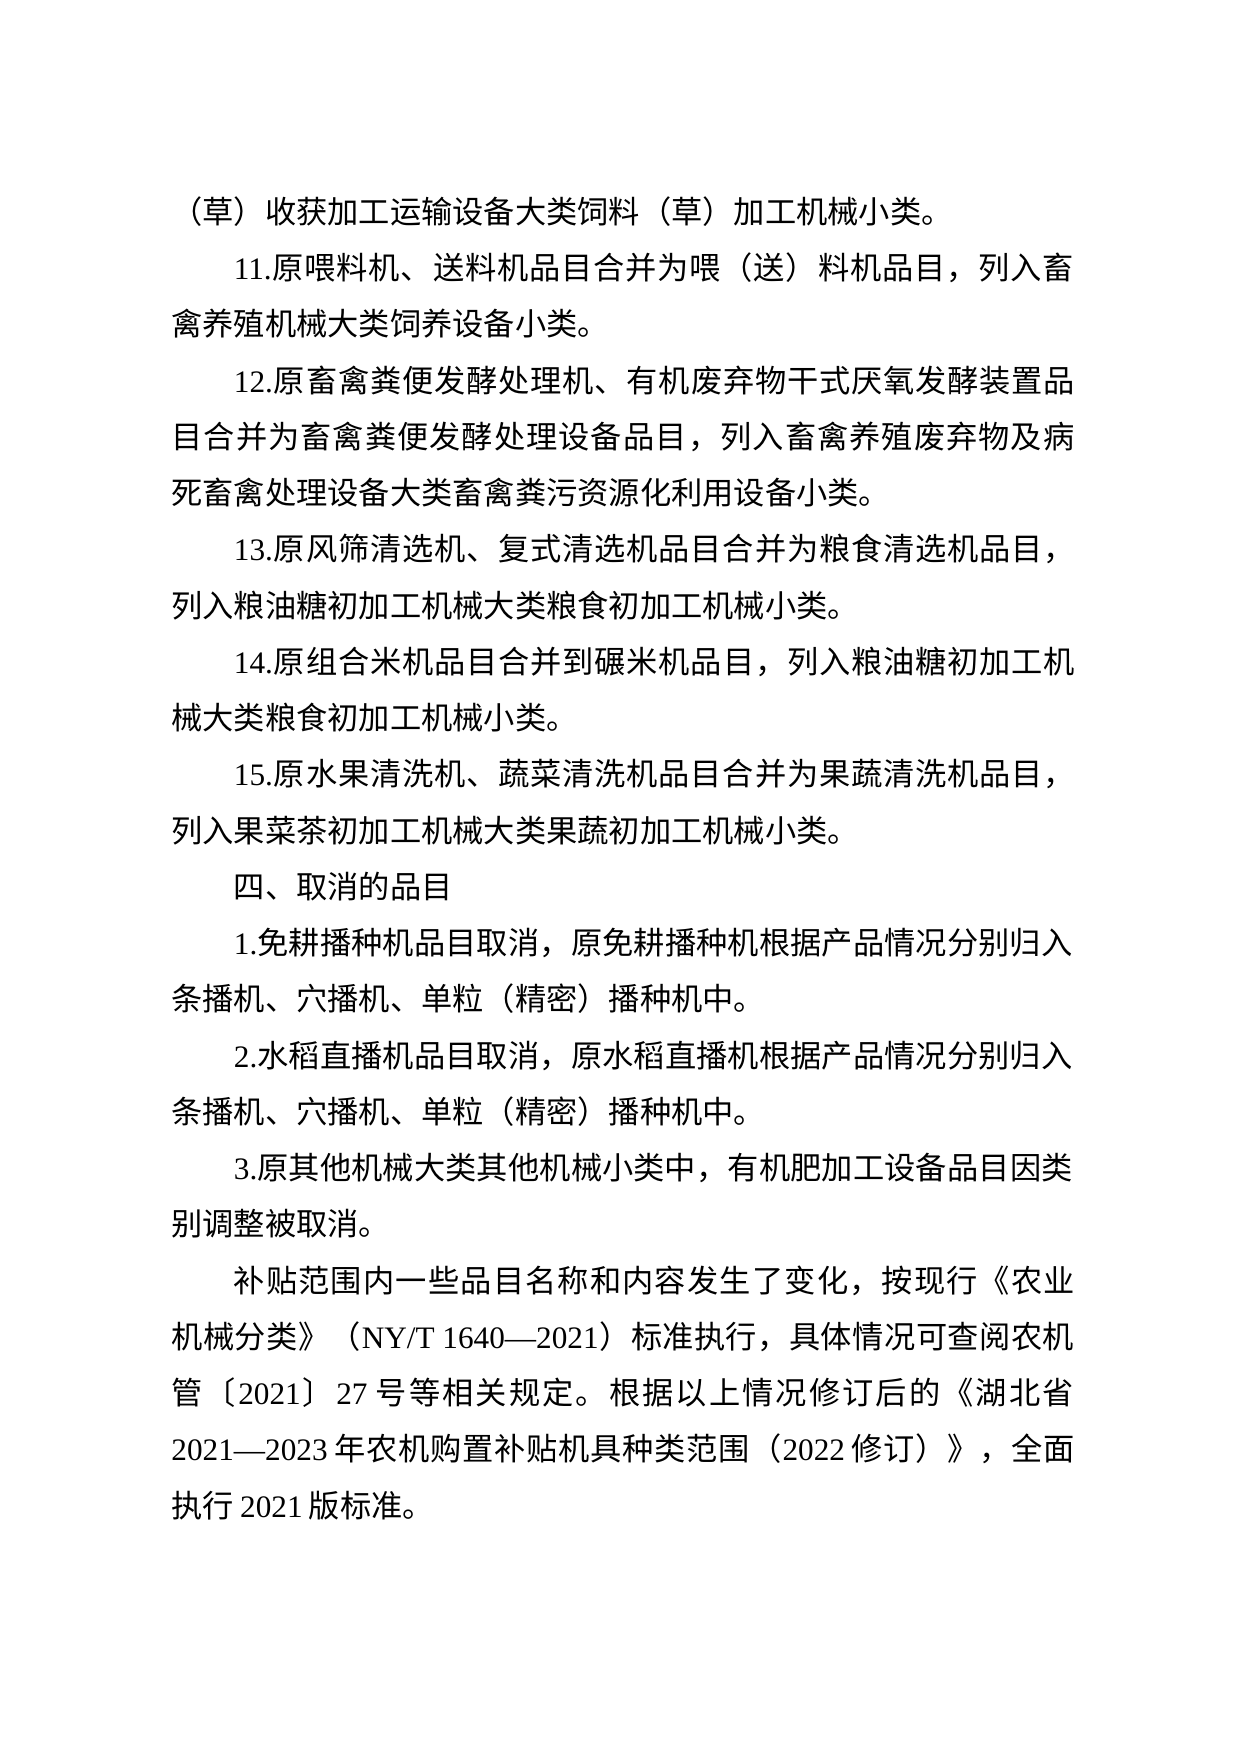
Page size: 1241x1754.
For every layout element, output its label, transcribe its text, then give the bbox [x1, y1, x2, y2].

text 13.原风筛清选机、复式清选机品目合并为粮食清选机品目，列入粮油糖初加工机械大类粮食初加工机械小类。 [171, 516, 1075, 628]
text 补贴范围内一些品目名称和内容发生了变化，按现行《农业机械分类》（NY/T 1640—2021）标准执行，具体情况可查阅农机管〔2021〕27号等相关规定。根据以上情况修订后的《湖北省2021—2023年农机购置补贴机具种类范围（2022修订）》，全面执行2021版标准。 [171, 1247, 1075, 1528]
text 1.免耕播种机品目取消，原免耕播种机根据产品情况分别归入条播机、穴播机、单粒（精密）播种机中。 [171, 909, 1075, 1022]
text 11.原喂料机、送料机品目合并为喂（送）料机品目，列入畜禽养殖机械大类饲养设备小类。 [171, 234, 1075, 347]
text 四、取消的品目 [171, 853, 1075, 909]
text 3.原其他机械大类其他机械小类中，有机肥加工设备品目因类别调整被取消。 [171, 1134, 1075, 1247]
text 12.原畜禽粪便发酵处理机、有机废弃物干式厌氧发酵装置品目合并为畜禽粪便发酵处理设备品目，列入畜禽养殖废弃物及病死畜禽处理设备大类畜禽粪污资源化利用设备小类。 [171, 347, 1075, 516]
text 14.原组合米机品目合并到碾米机品目，列入粮油糖初加工机械大类粮食初加工机械小类。 [171, 628, 1075, 741]
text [171, 178, 1075, 234]
text 2.水稻直播机品目取消，原水稻直播机根据产品情况分别归入条播机、穴播机、单粒（精密）播种机中。 [171, 1022, 1075, 1134]
text 15.原水果清洗机、蔬菜清洗机品目合并为果蔬清洗机品目，列入果菜茶初加工机械大类果蔬初加工机械小类。 [171, 741, 1075, 853]
